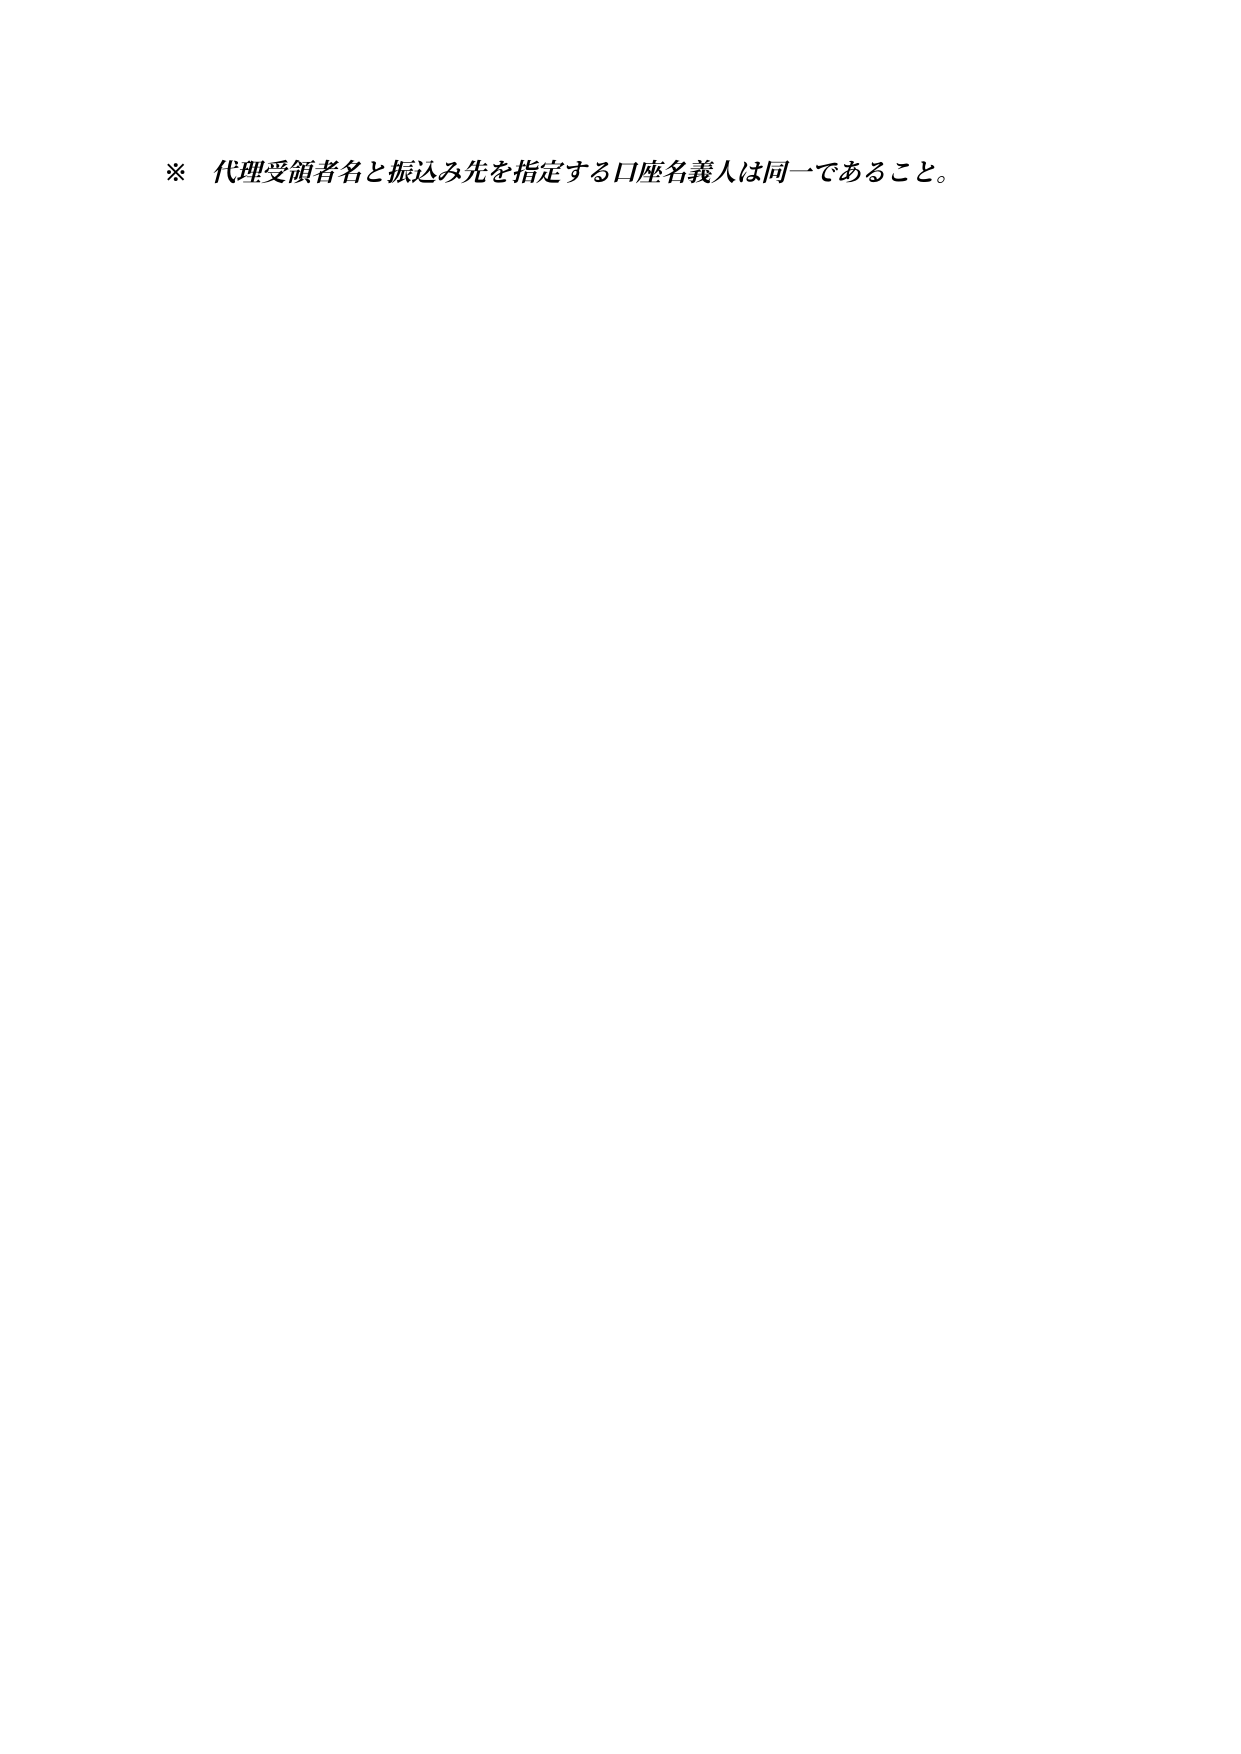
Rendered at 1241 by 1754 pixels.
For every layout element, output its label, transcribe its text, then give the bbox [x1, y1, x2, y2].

text ※ 代理受領者名と振込み先を指定する口座名義人は同一であること。 [165, 152, 1122, 188]
